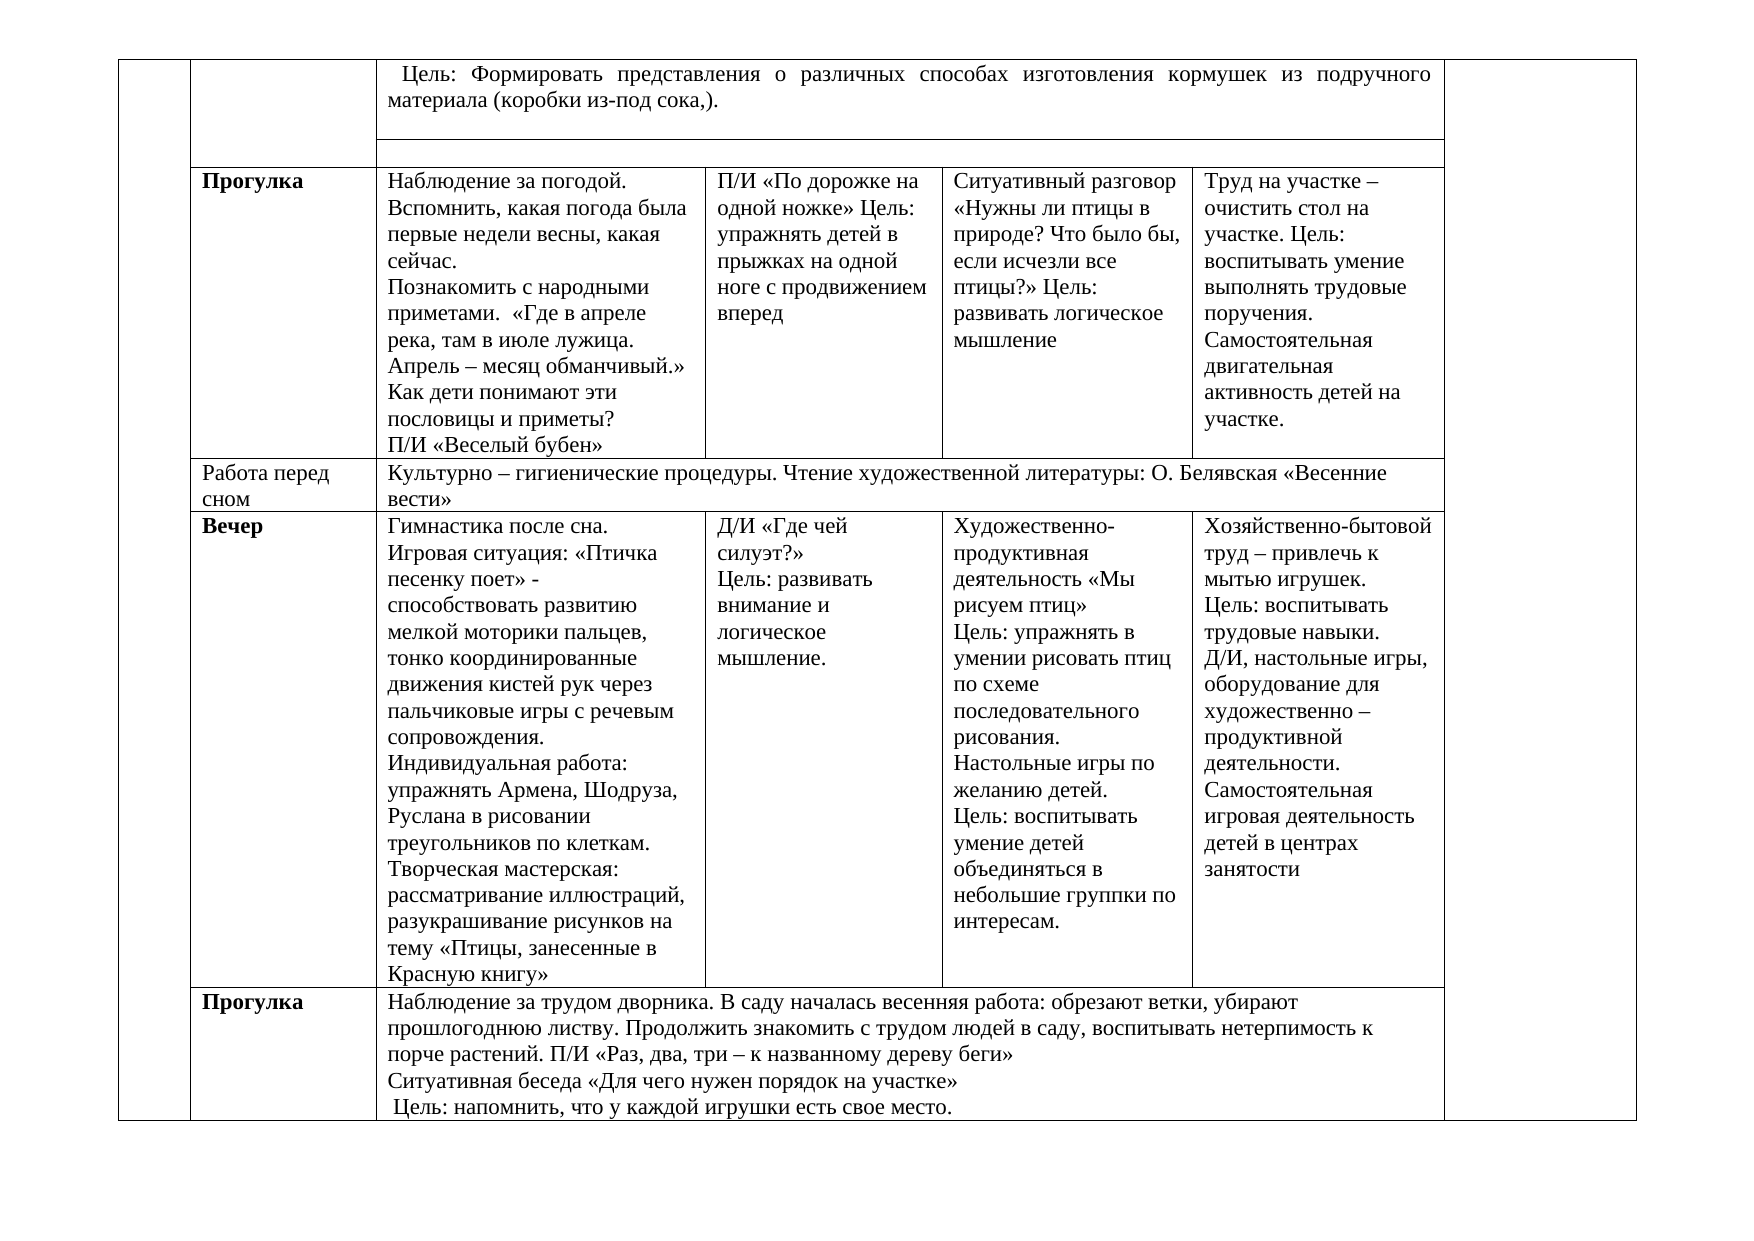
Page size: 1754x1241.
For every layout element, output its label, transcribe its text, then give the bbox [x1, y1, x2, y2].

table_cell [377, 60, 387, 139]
table_cell Хозяйственно-бытовой труд – привлечь к мытью игрушек. Цель: воспитывать трудовые навыки. Д/И, настольные игры, оборудование для художественно –продуктивной деятельности. Самостоятельная игровая деятельность детей в центрах занятости [1193, 512, 1444, 987]
table_cell Прогулка [191, 988, 376, 1119]
table_cell Прогулка [191, 168, 376, 457]
table_cell Наблюдение за трудом дворника. В саду началась весенняя работа: обрезают ветки, убирают прошлогоднюю листву. Продолжить знакомить с трудом людей в саду, воспитывать нетерпимость к порче растений. П/И «Раз, два, три – к названному дереву беги» Ситуативная беседа «Для чего нужен порядок на участке» Цель: напомнить, что у каждой игрушки есть свое место. [377, 988, 1444, 1119]
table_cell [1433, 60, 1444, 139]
table_cell Труд на участке – очистить стол на участке. Цель: воспитывать умение выполнять трудовые поручения. Самостоятельная двигательная активность детей на участке. [1193, 168, 1444, 457]
table_cell Культурно – гигиенические процедуры. Чтение художественной литературы: О. Белявская «Весенние вести» [377, 459, 1444, 511]
table_cell Работа перед сном [191, 459, 376, 511]
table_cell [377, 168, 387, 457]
table_cell Гимнастика после сна. Игровая ситуация: «Птичка песенку поет» - способствовать развитию мелкой моторики пальцев, тонко координированные движения кистей рук через пальчиковые игры с речевым сопровождения. Индивидуальная работа: упражнять Армена, Шодруза, Руслана в рисовании треугольников по клеткам. Творческая мастерская: рассматривание иллюстраций, разукрашивание рисунков на тему «Птицы, занесенные в Красную книгу» [377, 512, 705, 987]
table_cell П/И «По дорожке на одной ножке» Цель: упражнять детей в прыжках на одной ноге с продвижением вперед [706, 168, 942, 457]
table_cell Вечер [191, 512, 376, 987]
table_cell [377, 140, 1444, 167]
table_cell Ситуативный разговор «Нужны ли птицы в природе? Что было бы, если исчезли все птицы?» Цель: развивать логическое мышление [943, 168, 1192, 457]
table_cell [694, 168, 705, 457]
table_cell Д/И «Где чей силуэт?» Цель: развивать внимание и логическое мышление. [706, 512, 942, 987]
table_cell Художественно-продуктивная деятельность «Мы рисуем птиц» Цель: упражнять в умении рисовать птиц по схеме последовательного рисования. Настольные игры по желанию детей. Цель: воспитывать умение детей объединяться в небольшие группки по интересам. [943, 512, 1192, 987]
